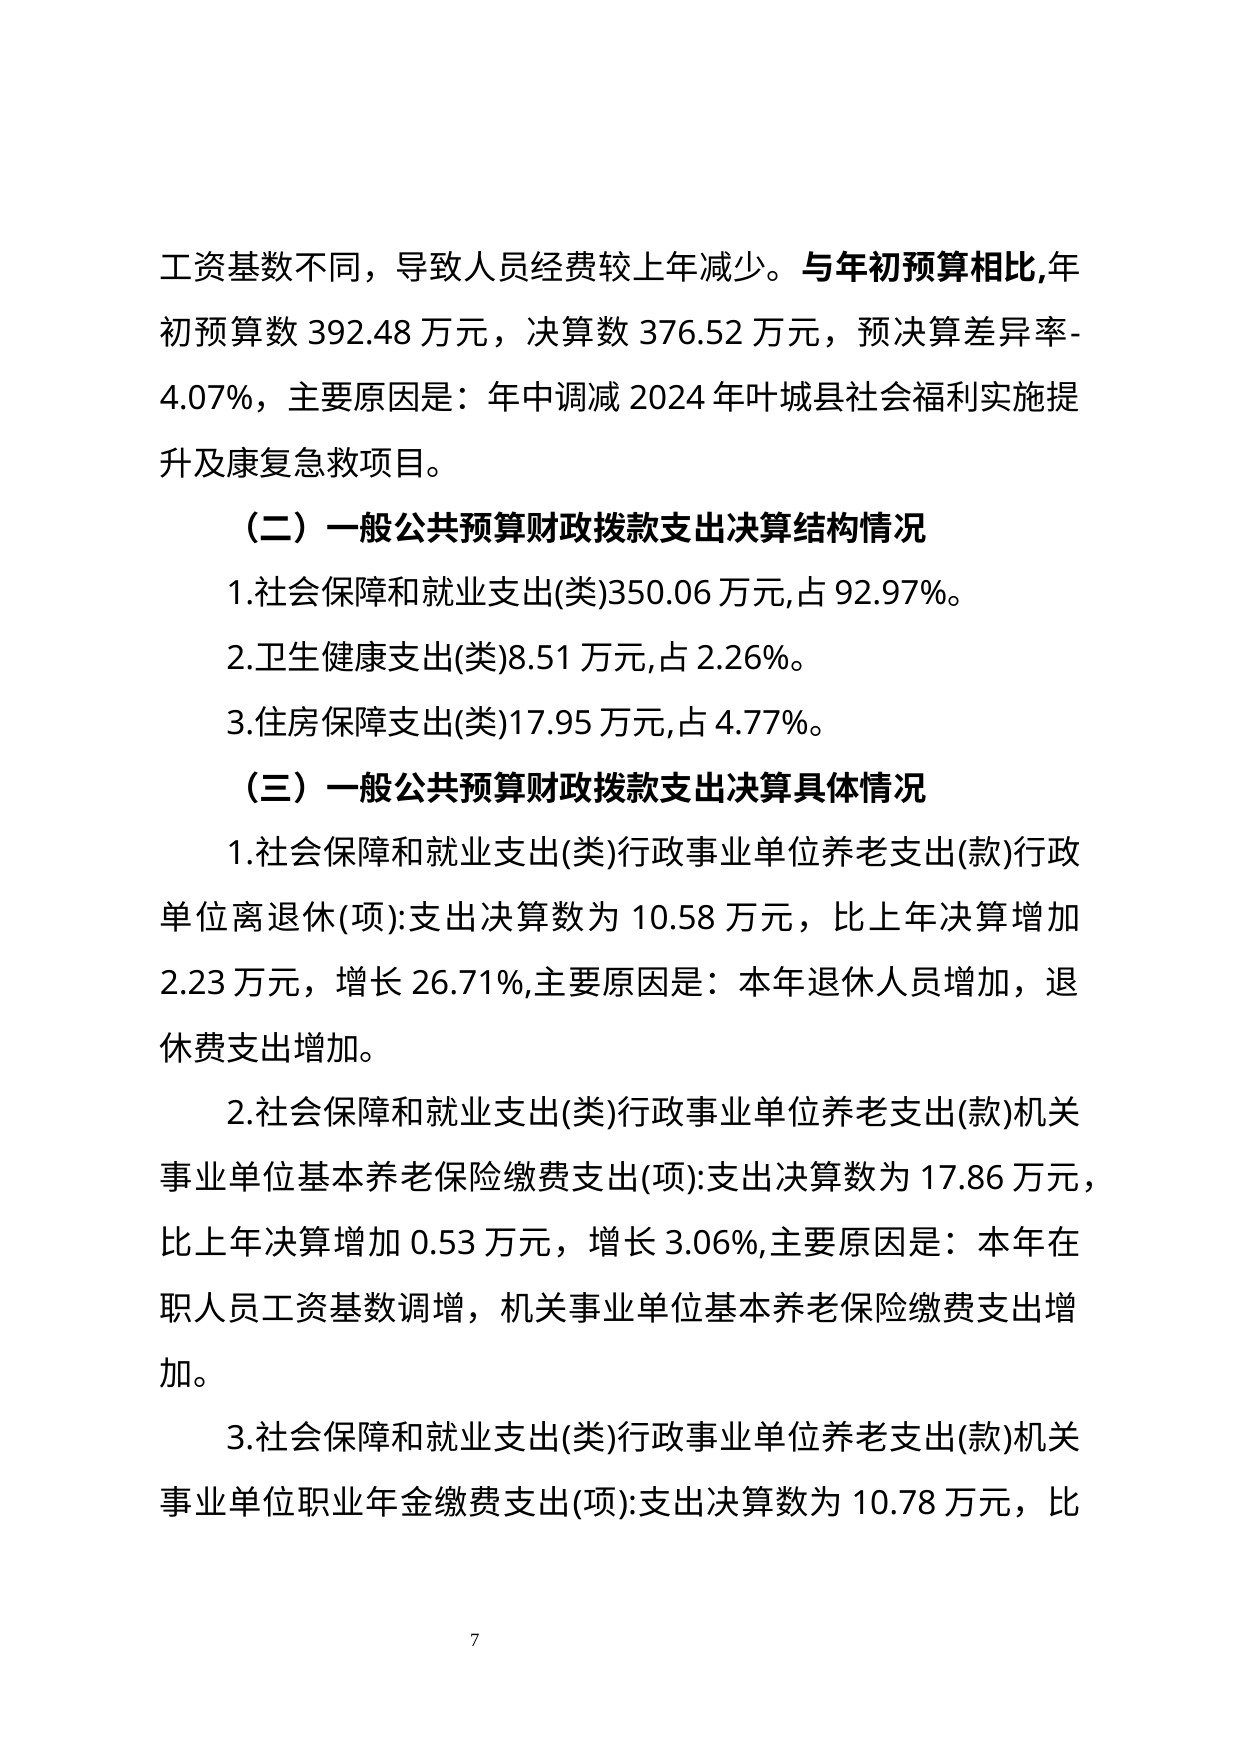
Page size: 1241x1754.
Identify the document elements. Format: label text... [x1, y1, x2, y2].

text 3.住房保障支出(类)17.95万元,占4.77%。 [159, 688, 1081, 753]
text 1.社会保障和就业支出(类)行政事业单位养老支出(款)行政单位离退休(项):支出决算数为10.58万元，比上年决算增加2.23万元，增长26.71%,主要原因是：本年退休人员增加，退休费支出增加。 [159, 818, 1081, 1078]
text 1.社会保障和就业支出(类)350.06万元,占92.97%。 [159, 558, 1081, 623]
text 2.卫生健康支出(类)8.51万元,占2.26%。 [159, 623, 1081, 688]
text （三）一般公共预算财政拨款支出决算具体情况 [159, 753, 1081, 818]
text （二）一般公共预算财政拨款支出决算结构情况 [159, 493, 1081, 558]
text 2.社会保障和就业支出(类)行政事业单位养老支出(款)机关事业单位基本养老保险缴费支出(项):支出决算数为17.86万元，比上年决算增加0.53万元，增长3.06%,主要原因是：本年在职人员工资基数调增，机关事业单位基本养老保险缴费支出增加。 [159, 1078, 1081, 1403]
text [159, 1403, 1081, 1533]
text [159, 233, 1081, 493]
